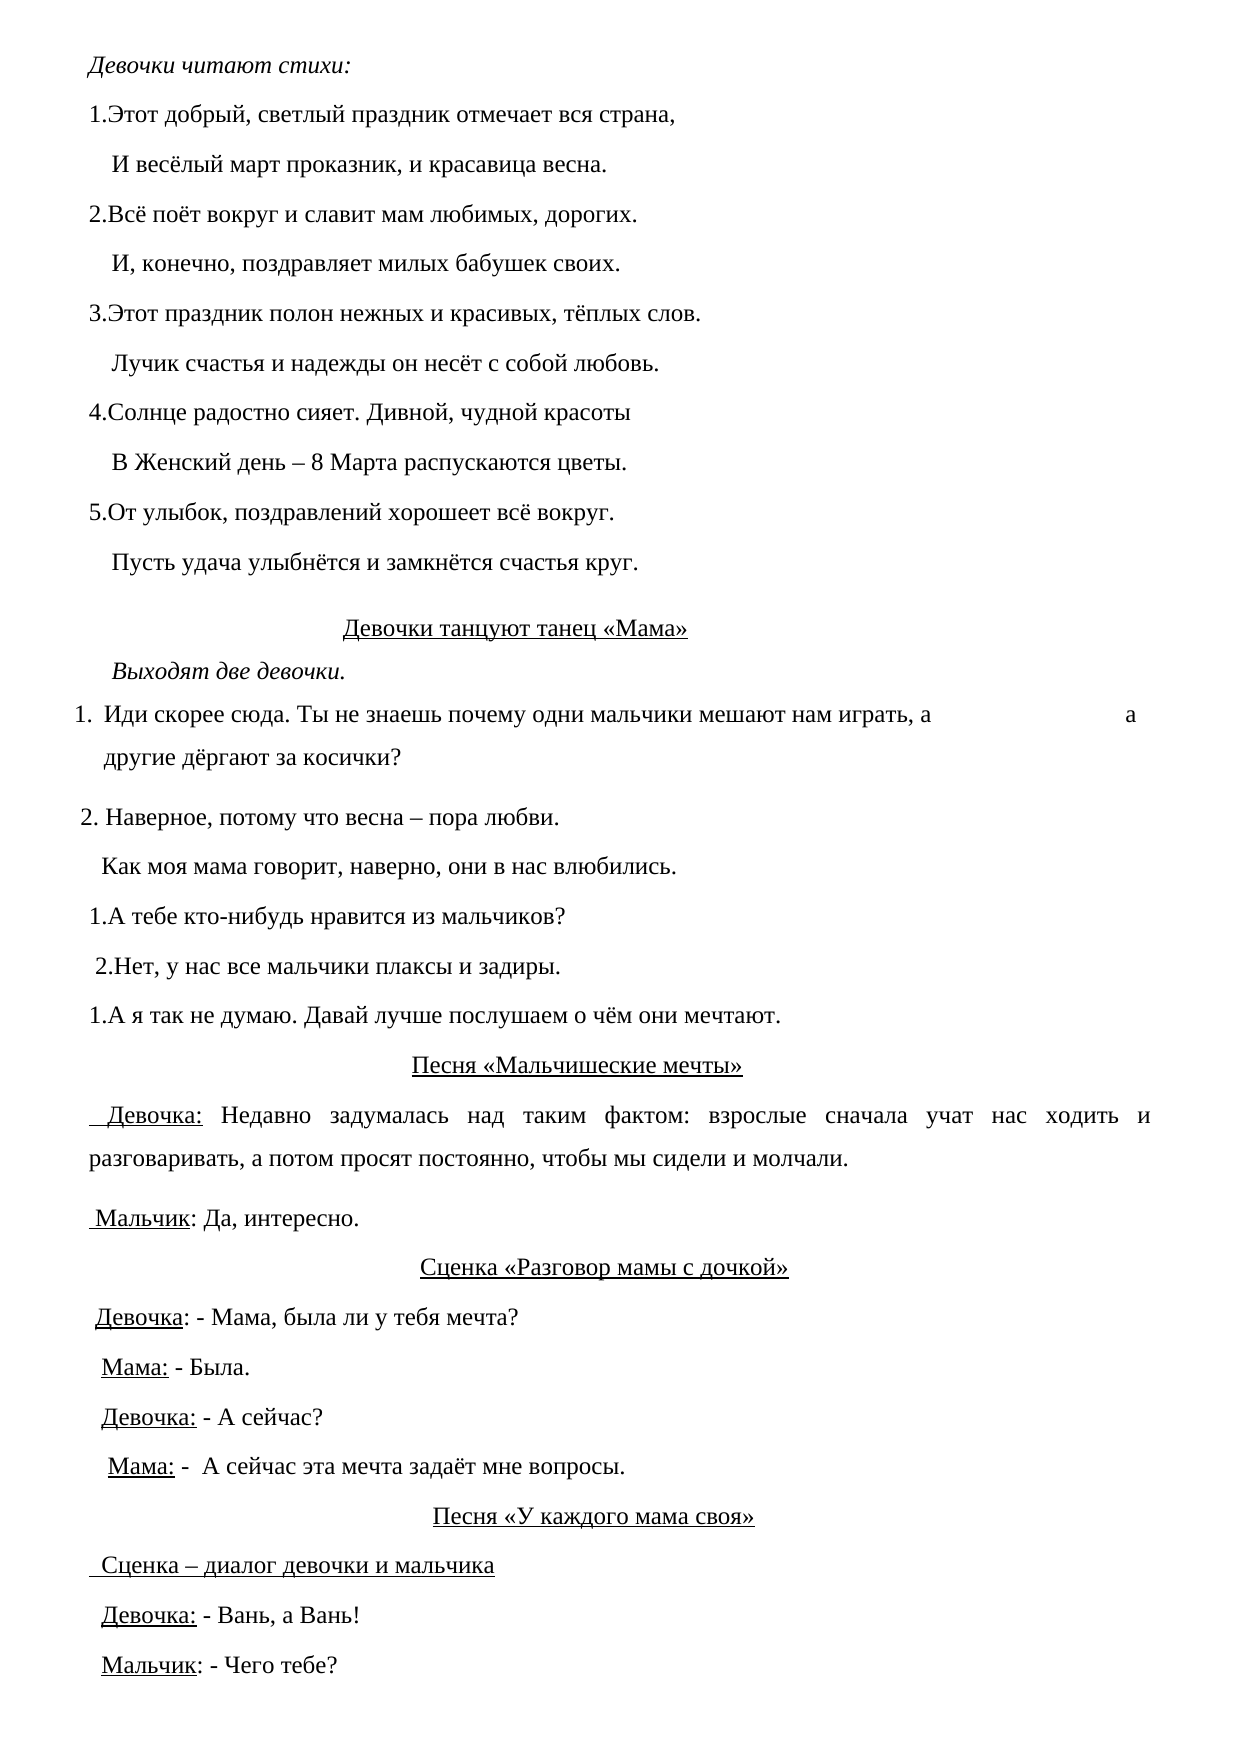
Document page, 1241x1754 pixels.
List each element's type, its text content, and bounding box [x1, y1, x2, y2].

text 2.Всё поёт вокруг и славит мам любимых, дорогих. [89, 199, 1152, 227]
list Лучик счастья и надежды он несёт с собой любовь. [111, 348, 1152, 377]
text Песня «У каждого мама своя» [89, 1501, 1152, 1530]
list Пусть удача улыбнётся и замкнётся счастья круг. [111, 547, 1152, 575]
list И, конечно, поздравляет милых бабушек своих. [111, 248, 1152, 277]
text 3.Этот праздник полон нежных и красивых, тёплых слов. [89, 298, 1152, 327]
text Девочки читают стихи: [89, 50, 1152, 78]
list В Женский день – 8 Марта распускаются цветы. [111, 447, 1152, 476]
list Песня «Мальчишеские мечты» [149, 1050, 1152, 1079]
list Выходят две девочки. [111, 656, 1152, 684]
list Девочки танцуют танец «Мама» [111, 613, 1152, 641]
text Девочка: - Мама, была ли у тебя мечта? [89, 1302, 1152, 1331]
text Сценка «Разговор мамы с дочкой» [89, 1252, 1152, 1281]
text Мальчик: - Чего тебе? [89, 1650, 1152, 1679]
text 4.Солнце радостно сияет. Дивной, чудной красоты [89, 397, 1152, 426]
text 2.Нет, у нас все мальчики плаксы и задиры. [89, 951, 1152, 979]
text Мальчик: Да, интересно. [89, 1203, 1152, 1232]
text Девочка: - Вань, а Вань! [89, 1600, 1152, 1629]
text 1.А тебе кто-нибудь нравится из мальчиков? [89, 901, 1152, 930]
list Иди скорее сюда. Ты не знаешь почему одни мальчики мешают нам играть, а а другие дёргают за косички? [74, 699, 1152, 771]
text Как моя мама говорит, наверно, они в нас влюбились. [89, 851, 1152, 880]
text 5.От улыбок, поздравлений хорошеет всё вокруг. [89, 497, 1152, 526]
text 1.Этот добрый, светлый праздник отмечает вся страна, [89, 99, 1152, 128]
text 2. Наверное, потому что весна – пора любви. [74, 802, 1152, 831]
text И весёлый март проказник, и красавица весна. [111, 149, 1152, 178]
text Девочка: - А сейчас? [89, 1402, 1152, 1430]
text Девочка: Недавно задумалась над таким фактом: взрослые сначала учат нас ходить и разговаривать, а потом просят постоянно, чтобы мы сидели и молчали. [89, 1100, 1152, 1172]
text Мама: - Была. [89, 1352, 1152, 1381]
text 1.А я так не думаю. Давай лучше послушаем о чём они мечтают. [89, 1001, 1152, 1029]
text Мама: - А сейчас эта мечта задаёт мне вопросы. [89, 1451, 1152, 1480]
text Сценка – диалог девочки и мальчика [89, 1551, 1152, 1579]
